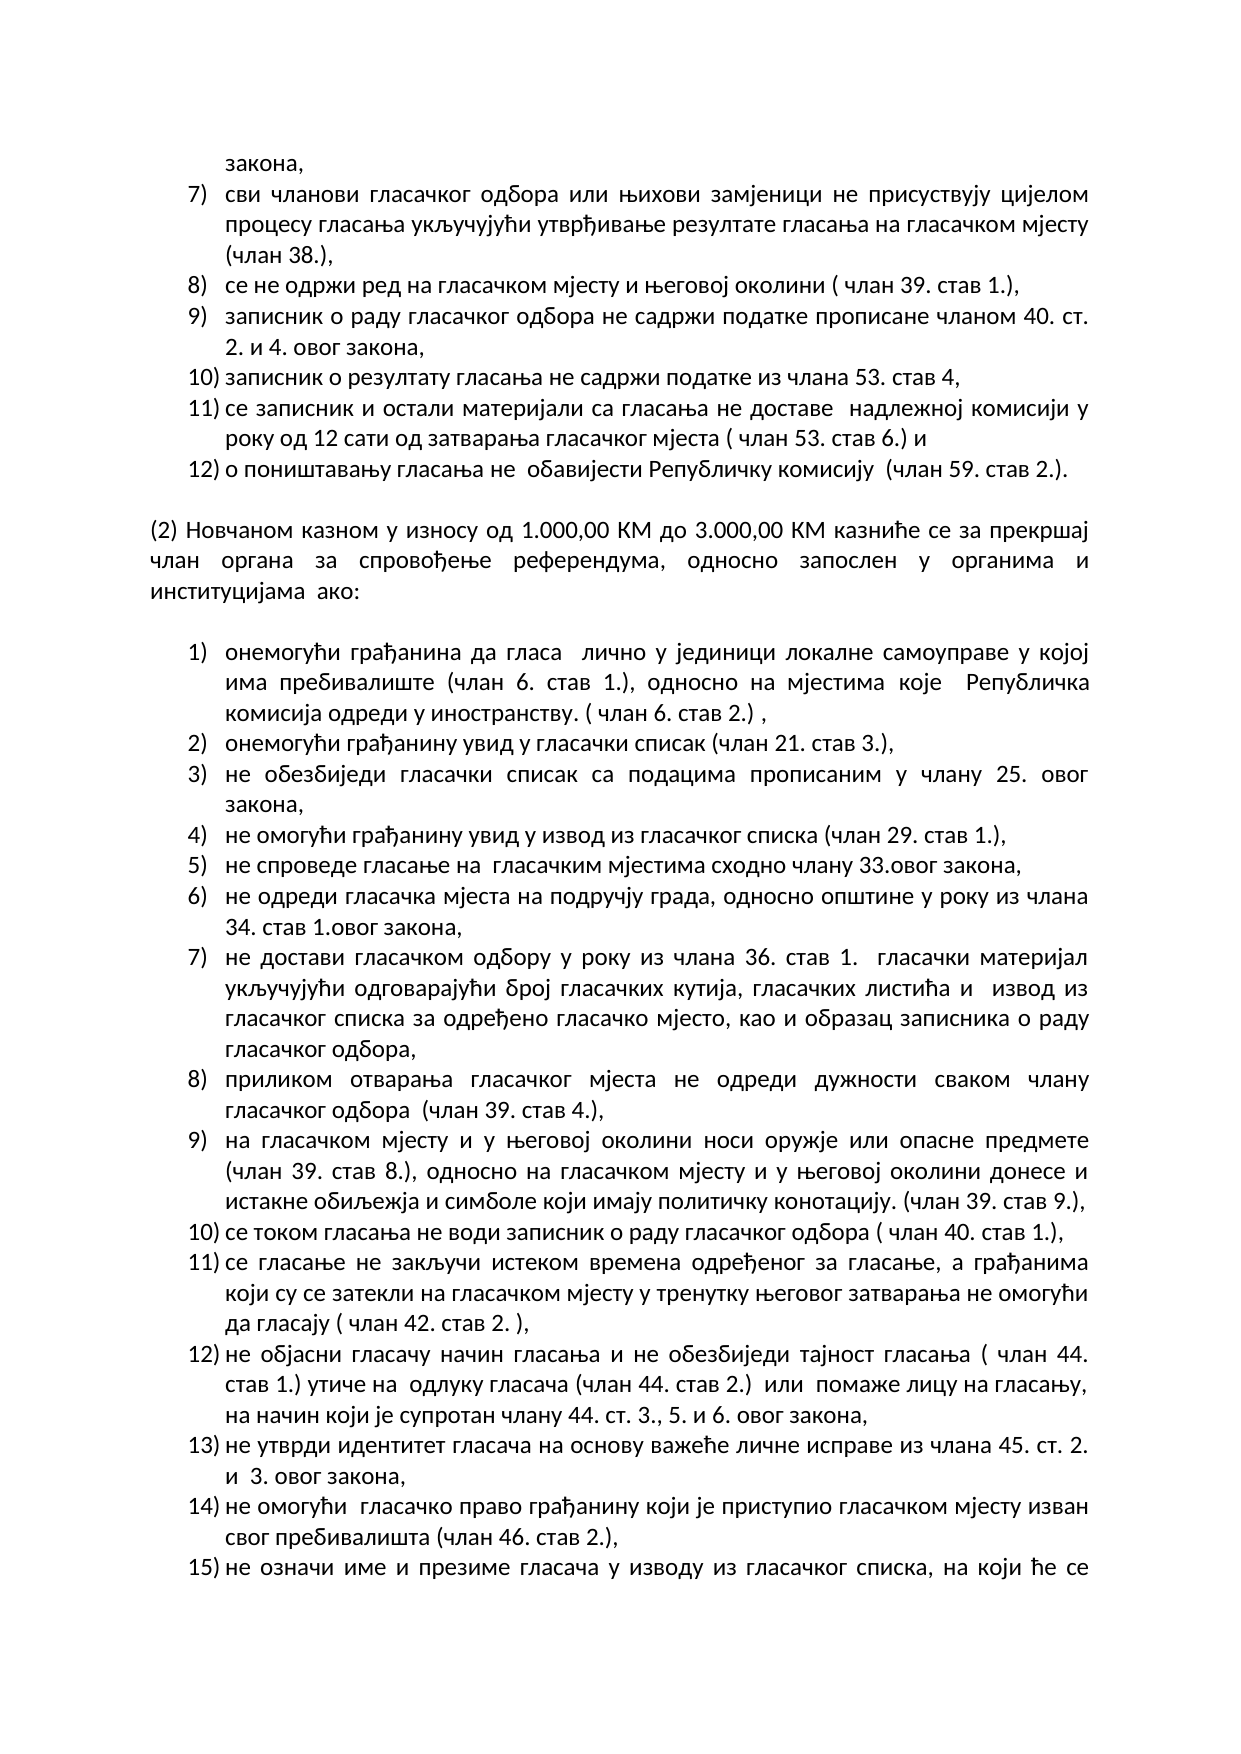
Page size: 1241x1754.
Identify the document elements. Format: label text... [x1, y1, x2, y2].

list онемогући грађанину увид у гласачки списак (члан 21. став 3.), [187, 727, 1090, 758]
list записник о раду гласачког одбора не садржи податке прописане чланом 40. ст. 2. и 4. овог закона, [187, 300, 1090, 361]
list сви чланови гласачког одбора или њихови замјеници не присуствују цијелом процесу гласања укључујући утврђивање резултате гласања на гласачком мјесту (члан 38.), [187, 178, 1090, 270]
list се током гласања не води записник о раду гласачког одбора ( члан 40. став 1.), [187, 1216, 1090, 1246]
list не обезбиједи гласачки списак са подацима прописаним у члану 25. овог закона, [187, 758, 1090, 819]
list се не одржи ред на гласачком мјесту и његовој околини ( члан 39. став 1.), [187, 270, 1090, 300]
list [187, 148, 1090, 178]
list не достави гласачком одбору у року из члана 36. став 1. гласачки материјал укључујући одговарајући број гласачких кутија, гласачких листића и извод из гласачког списка за одређено гласачко мјесто, као и образац записника о раду гласачког одбора, [187, 941, 1090, 1063]
list не одреди гласачка мјеста на подручју града, односно општине у року из члана 34. став 1.овог закона, [187, 880, 1090, 941]
list се записник и остали материјали са гласања не доставе надлежној комисији у року од 12 сати од затварања гласачког мјеста ( члан 53. став 6.) и [187, 392, 1090, 453]
list онемогући грађанина да гласа лично у јединици локалне самоуправе у којој има пребивалиште (члан 6. став 1.), односно на мјестима које Републичка комисија одреди у иностранству. ( члан 6. став 2.) , [187, 636, 1090, 727]
text (2) Новчаном казном у износу од 1.000,00 КМ до 3.000,00 КМ казниће се за прекршај члан органа за спровођење референдума, односно запослен у органима и институцијама ако: [150, 514, 1090, 605]
list записник о резултату гласања не садржи податке из члана 53. став 4, [187, 361, 1090, 392]
list се гласање не закључи истеком времена одређеног за гласање, а грађанима који су се затекли на гласачком мjесту у тренутку његовог затварања не омогући да гласају ( члан 42. став 2. ), [187, 1246, 1090, 1338]
list приликом отварања гласачког мјеста не одреди дужности сваком члану гласачког одбора (члан 39. став 4.), [187, 1063, 1090, 1124]
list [187, 1552, 1090, 1582]
list не омогући гласачко право грађанину који је приступио гласачком мјесту изван свог пребивалишта (члан 46. став 2.), [187, 1491, 1090, 1552]
list о поништавању гласања не обавијести Републичку комисију (члан 59. став 2.). [187, 453, 1090, 483]
list не утврди идентитет гласача на основу важеће личне исправе из члана 45. ст. 2. и 3. овог закона, [187, 1429, 1090, 1491]
list не спроведе гласање на гласачким мјестима сходно члану 33.овог закона, [187, 849, 1090, 880]
list не објасни гласачу начин гласања и не обезбиједи тајност гласања ( члан 44. став 1.) утиче на одлуку гласача (члан 44. став 2.) или помаже лицу на гласању, на начин који је супротан члану 44. ст. 3., 5. и 6. овог закона, [187, 1338, 1090, 1429]
list не омогући грађанину увид у извод из гласачког списка (члан 29. став 1.), [187, 819, 1090, 849]
list на гласачком мјесту и у његовој околини носи оружје или опасне предмете (члан 39. став 8.), односно на гласачком мјесту и у његовој околини донесе и истакне обиљежја и симболе који имају политичку конотацију. (члан 39. став 9.), [187, 1124, 1090, 1216]
